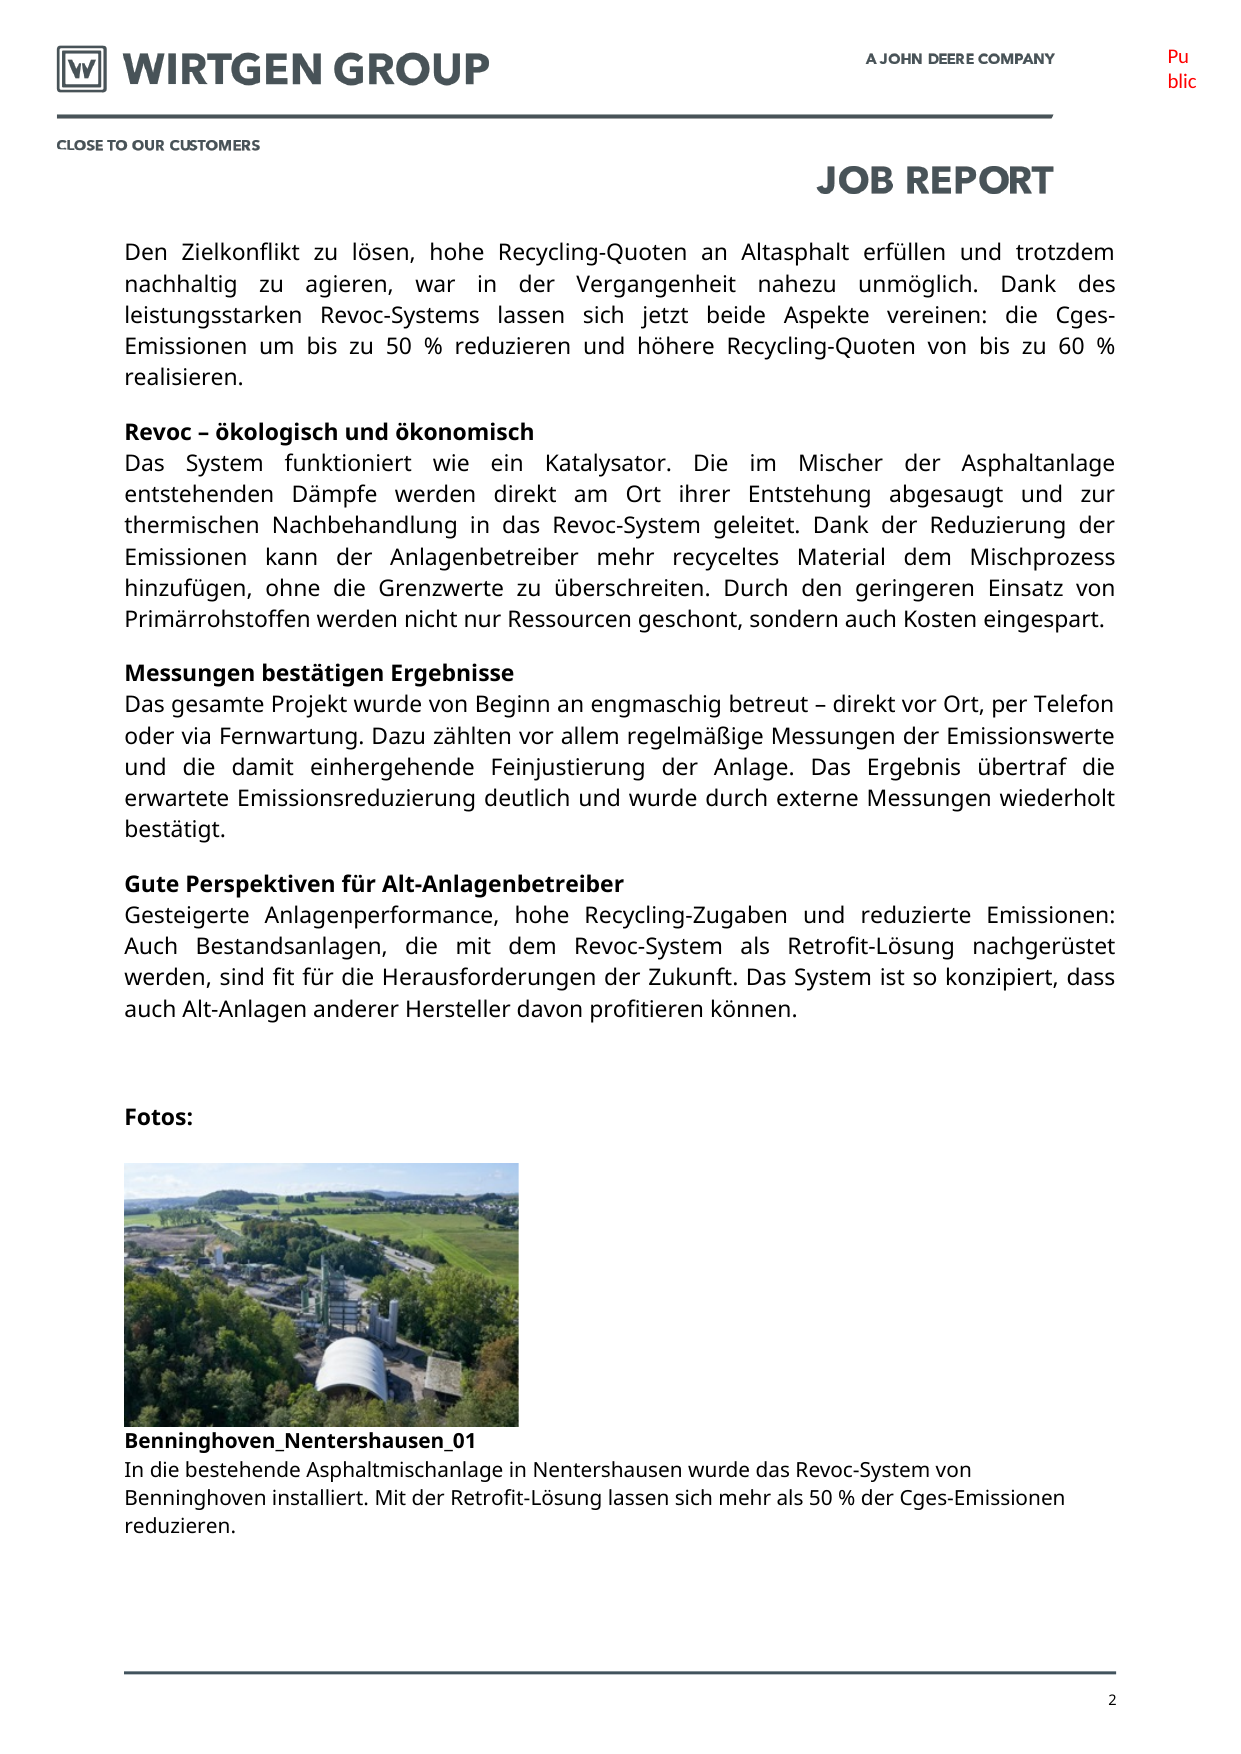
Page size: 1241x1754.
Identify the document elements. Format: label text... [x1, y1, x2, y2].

text Den Zielkonflikt zu lösen, hohe Recycling-Quoten an Altasphalt erfüllen und trotzdem nachhaltig zu agieren, war in der Vergangenheit nahezu unmöglich. Dank des leistungsstarken Revoc-Systems lassen sich jetzt beide Aspekte vereinen: die Cges-Emissionen um bis zu 50 % reduzieren und höhere Recycling-Quoten von bis zu 60 % realisieren. [124, 236, 1116, 392]
text Messungen bestätigen Ergebnisse [124, 657, 1116, 688]
text Das gesamte Projekt wurde von Beginn an engmaschig betreut – direkt vor Ort, per Telefon oder via Fernwartung. Dazu zählten vor allem regelmäßige Messungen der Emissionswerte und die damit einhergehende Feinjustierung der Anlage. Das Ergebnis übertraf die erwartete Emissionsreduzierung deutlich und wurde durch externe Messungen wiederholt bestätigt. [124, 688, 1116, 844]
picture [53, 45, 1062, 196]
text Das System funktioniert wie ein Katalysator. Die im Mischer der Asphaltanlage entstehenden Dämpfe werden direkt am Ort ihrer Entstehung abgesaugt und zur thermischen Nachbehandlung in das Revoc-System geleitet. Dank der Reduzierung der Emissionen kann der Anlagenbetreiber mehr recyceltes Material dem Mischprozess hinzufügen, ohne die Grenzwerte zu überschreiten. Durch den geringeren Einsatz von Primärrohstoffen werden nicht nur Ressourcen geschont, sondern auch Kosten eingespart. [124, 447, 1116, 634]
text Gute Perspektiven für Alt-Anlagenbetreiber [124, 867, 1116, 899]
text Fotos: [124, 1101, 1116, 1132]
text Gesteigerte Anlagenperformance, hohe Recycling-Zugaben und reduzierte Emissionen: Auch Bestandsanlagen, die mit dem Revoc-System als Retrofit-Lösung nachgerüstet werden, sind fit für die Herausforderungen der Zukunft. Das System ist so konzipiert, dass auch Alt-Anlagen anderer Hersteller davon profitieren können. [124, 899, 1116, 1024]
picture [124, 1163, 519, 1427]
text Revoc – ökologisch und ökonomisch [124, 415, 1116, 447]
